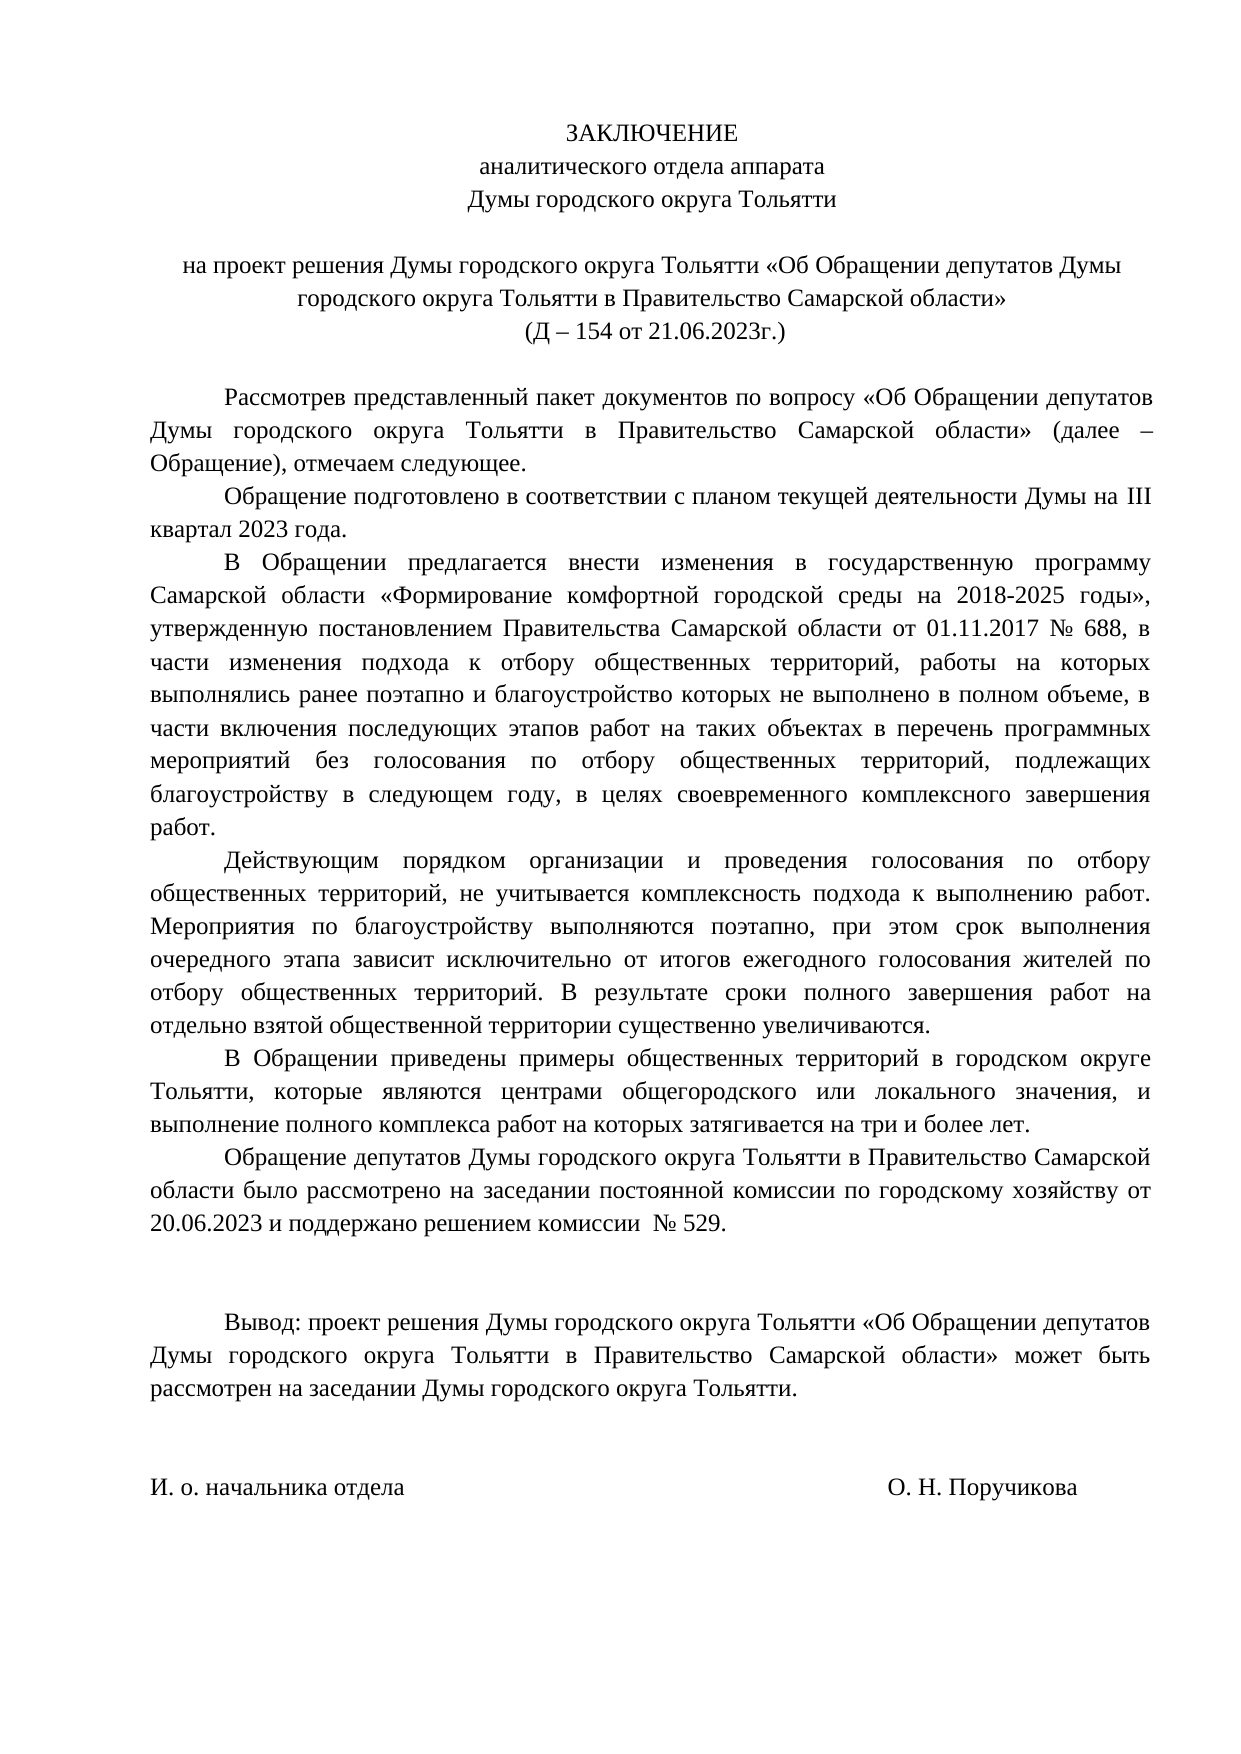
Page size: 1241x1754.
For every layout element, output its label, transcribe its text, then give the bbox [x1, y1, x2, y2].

text Обращение депутатов Думы городского округа Тольятти в Правительство Самарской области было рассмотрено на заседании постоянной комиссии по городскому хозяйству от 20.06.2023 и поддержано решением комиссии № 529. [150, 1142, 1152, 1237]
text Вывод: проект решения Думы городского округа Тольятти «Об Обращении депутатов Думы городского округа Тольятти в Правительство Самарской области» может быть рассмотрен на заседании Думы городского округа Тольятти. [150, 1307, 1152, 1402]
text (Д – 154 от 21.06.2023г.) [150, 316, 1154, 345]
text Действующим порядком организации и проведения голосования по отбору общественных территорий, не учитывается комплексность подхода к выполнению работ. Мероприятия по благоустройству выполняются поэтапно, при этом срок выполнения очередного этапа зависит исключительно от итогов ежегодного голосования жителей по отбору общественных территорий. В результате сроки полного завершения работ на отдельно взятой общественной территории существенно увеличиваются. [150, 845, 1152, 1038]
text В Обращении приведены примеры общественных территорий в городском округе Тольятти, которые являются центрами общегородского или локального значения, и выполнение полного комплекса работ на которых затягивается на три и более лет. [150, 1043, 1152, 1138]
text ЗАКЛЮЧЕНИЕ [150, 118, 1154, 147]
text Рассмотрев представленный пакет документов по вопросу «Об Обращении депутатов Думы городского округа Тольятти в Правительство Самарской области» (далее – Обращение), отмечаем следующее. [150, 382, 1154, 477]
text И. о. начальника отдела О. Н. Поручикова [150, 1472, 1154, 1501]
text на проект решения Думы городского округа Тольятти «Об Обращении депутатов Думы городского округа Тольятти в Правительство Самарской области» [150, 250, 1154, 312]
text Думы городского округа Тольятти [150, 184, 1154, 213]
text В Обращении предлагается внести изменения в государственную программу Самарской области «Формирование комфортной городской среды на 2018-2025 годы», утвержденную постановлением Правительства Самарской области от 01.11.2017 № 688, в части изменения подхода к отбору общественных территорий, работы на которых выполнялись ранее поэтапно и благоустройство которых не выполнено в полном объеме, в части включения последующих этапов работ на таких объектах в перечень программных мероприятий без голосования по отбору общественных территорий, подлежащих благоустройству в следующем году, в целях своевременного комплексного завершения работ. [150, 547, 1152, 840]
text Обращение подготовлено в соответствии с планом текущей деятельности Думы на III квартал 2023 года. [150, 481, 1152, 543]
text аналитического отдела аппарата [150, 151, 1154, 180]
